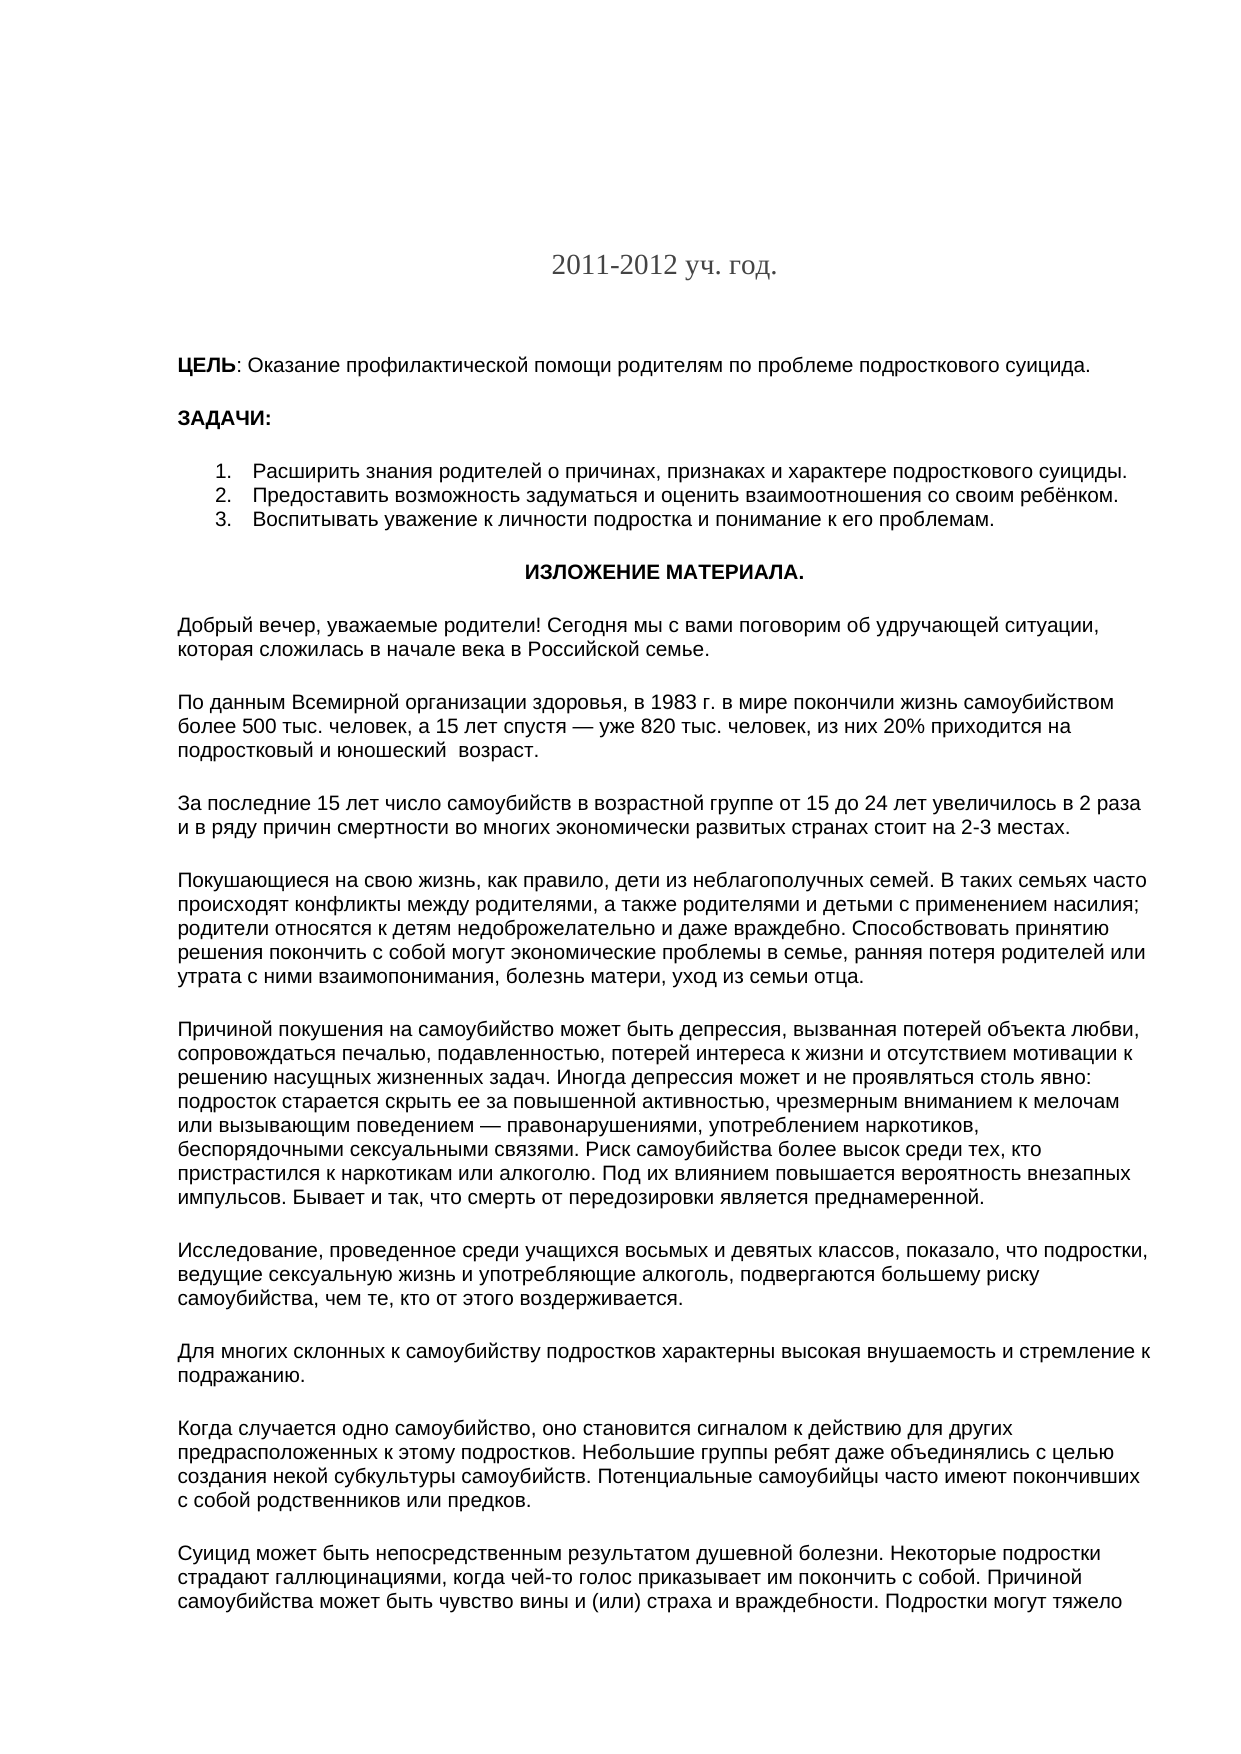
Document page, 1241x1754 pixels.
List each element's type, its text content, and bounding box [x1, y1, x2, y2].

text Исследование, проведенное среди учащихся восьмых и девятых классов, показало, что подростки, ведущие сексуальную жизнь и употребляющие алкоголь, подвергаются большему риску самоубийства, чем те, кто от этого воздерживается. [177, 1238, 1152, 1310]
text Покушающиеся на свою жизнь, как правило, дети из неблагополучных семей. В таких семьях часто происходят конфликты между родителями, а также родителями и детьми с применением насилия; родители относятся к детям недоброжелательно и даже враждебно. Способствовать принятию решения покончить с собой могут экономические проблемы в семье, ранняя потеря родителей или утрата с ними взаимопонимания, болезнь матери, уход из семьи отца. [177, 868, 1152, 988]
list Воспитывать уважение к личности подростка и понимание к его проблемам. [215, 507, 1152, 531]
text Для многих склонных к самоубийству подростков характерны высокая внушаемость и стремление к подражанию. [177, 1339, 1152, 1387]
text Когда случается одно самоубийство, оно становится сигналом к действию для других предрасположенных к этому подростков. Небольшие группы ребят даже объединялись с целью создания некой субкультуры самоубийств. Потенциальные самоубийцы часто имеют покончивших с собой родственников или предков. [177, 1416, 1152, 1512]
text ЗАДАЧИ: [177, 406, 1152, 429]
text 2011-2012 уч. год. [177, 247, 1152, 280]
text За последние 15 лет число самоубийств в возрастной группе от 15 до 24 лет увеличилось в 2 раза и в ряду причин смертности во многих экономически развитых странах стоит на 2-3 местах. [177, 791, 1152, 839]
text ЦЕЛЬ: Оказание профилактической помощи родителям по проблеме подросткового суицида. [177, 352, 1152, 376]
text Причиной покушения на самоубийство может быть депрессия, вызванная потерей объекта любви, сопровождаться печалью, подавленностью, потерей интереса к жизни и отсутствием мотивации к решению насущных жизненных задач. Иногда депрессия может и не проявляться столь явно: подросток старается скрыть ее за повышенной активностью, чрезмерным вниманием к мелочам или вызывающим поведением — правонарушениями, употреблением наркотиков, беспорядочными сексуальными связями. Риск самоубийства более высок среди тех, кто пристрастился к наркотикам или алкоголю. Под их влиянием повышается вероятность внезапных импульсов. Бывает и так, что смерть от передозировки является преднамеренной. [177, 1017, 1152, 1209]
text ИЗЛОЖЕНИЕ МАТЕРИАЛА. [177, 560, 1152, 584]
list Расширить знания родителей о причинах, признаках и характере подросткового суициды. [215, 459, 1152, 483]
text По данным Всемирной организации здоровья, в 1983 г. в мире покончили жизнь самоубийством более 500 тыс. человек, а 15 лет спустя — уже 820 тыс. человек, из них 20% приходится на подростковый и юношеский возраст. [177, 690, 1152, 762]
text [177, 1541, 1152, 1613]
text Добрый вечер, уважаемые родители! Сегодня мы с вами поговорим об удручающей ситуации, которая сложилась в начале века в Российской семье. [177, 613, 1152, 661]
list Предоставить возможность задуматься и оценить взаимоотношения со своим ребёнком. [215, 483, 1152, 507]
